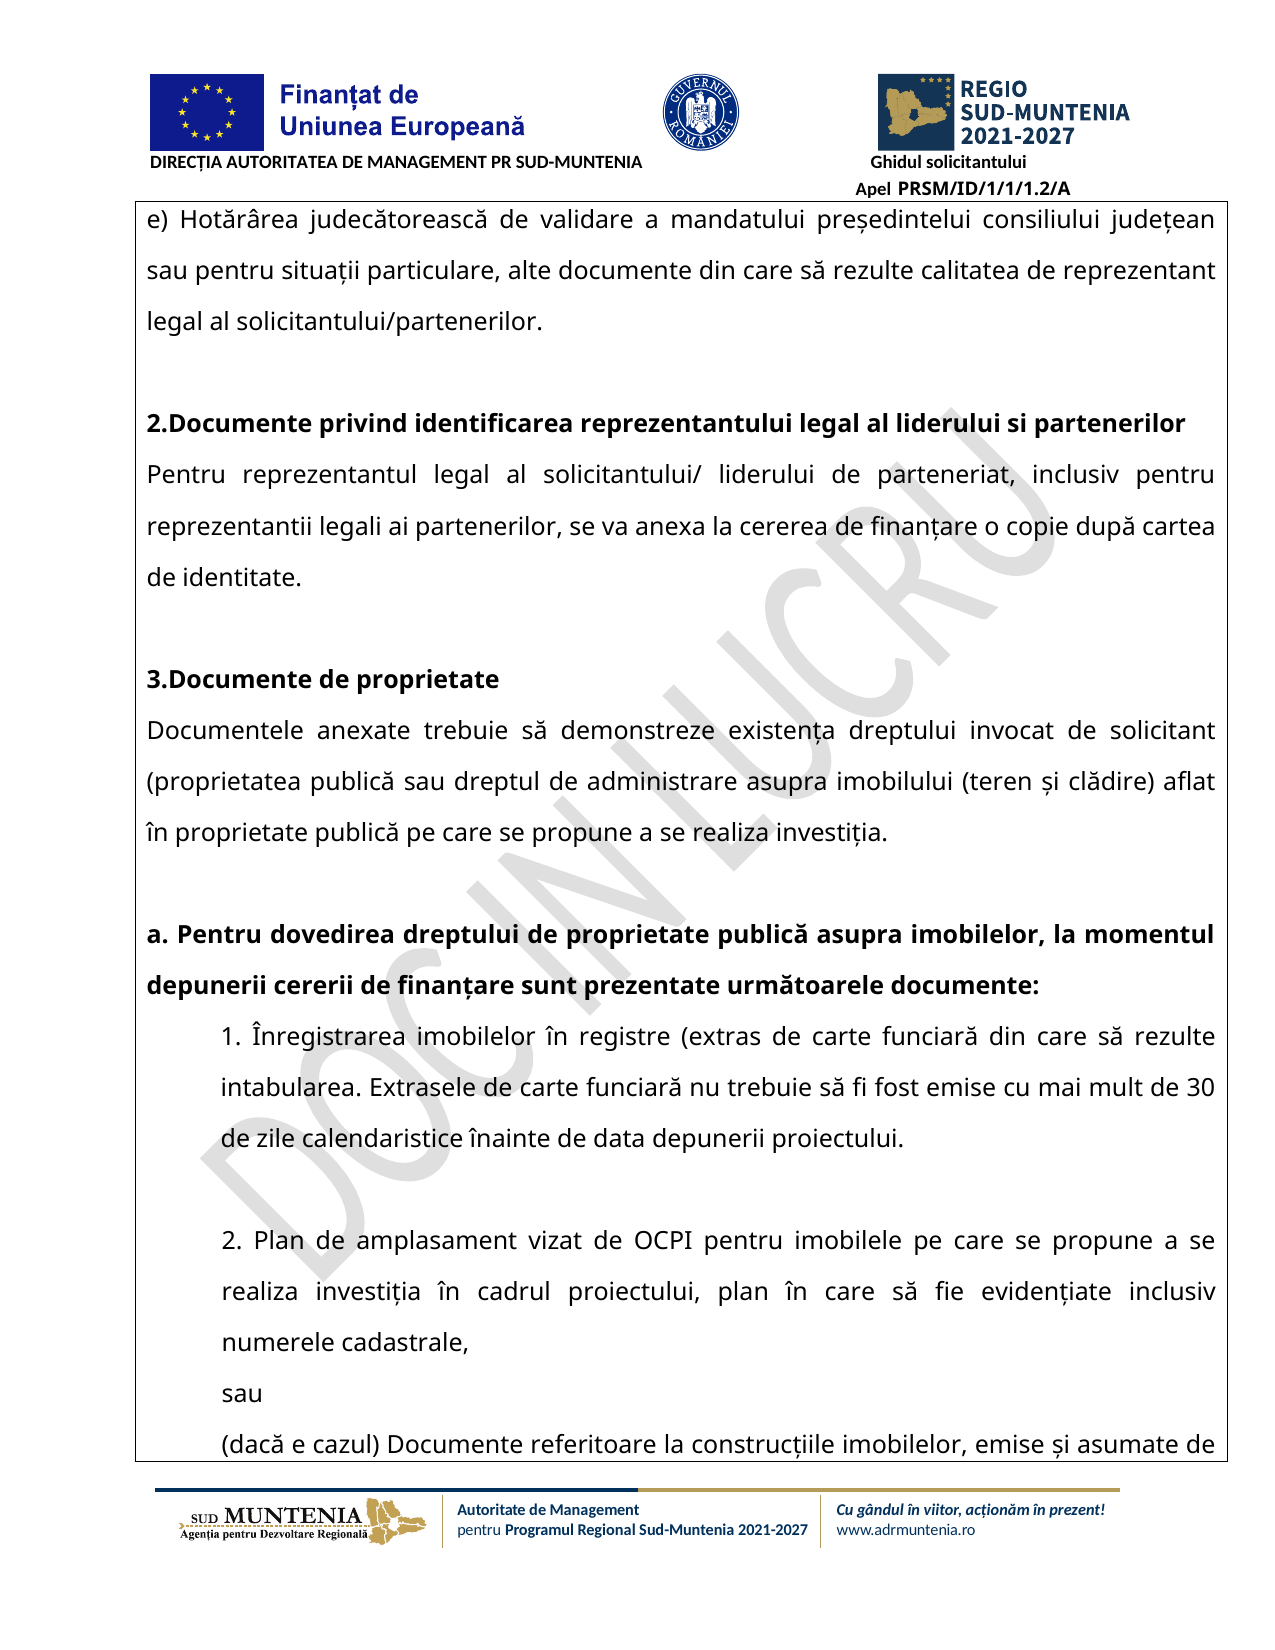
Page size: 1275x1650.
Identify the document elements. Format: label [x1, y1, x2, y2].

table_header [136, 202, 1227, 1461]
